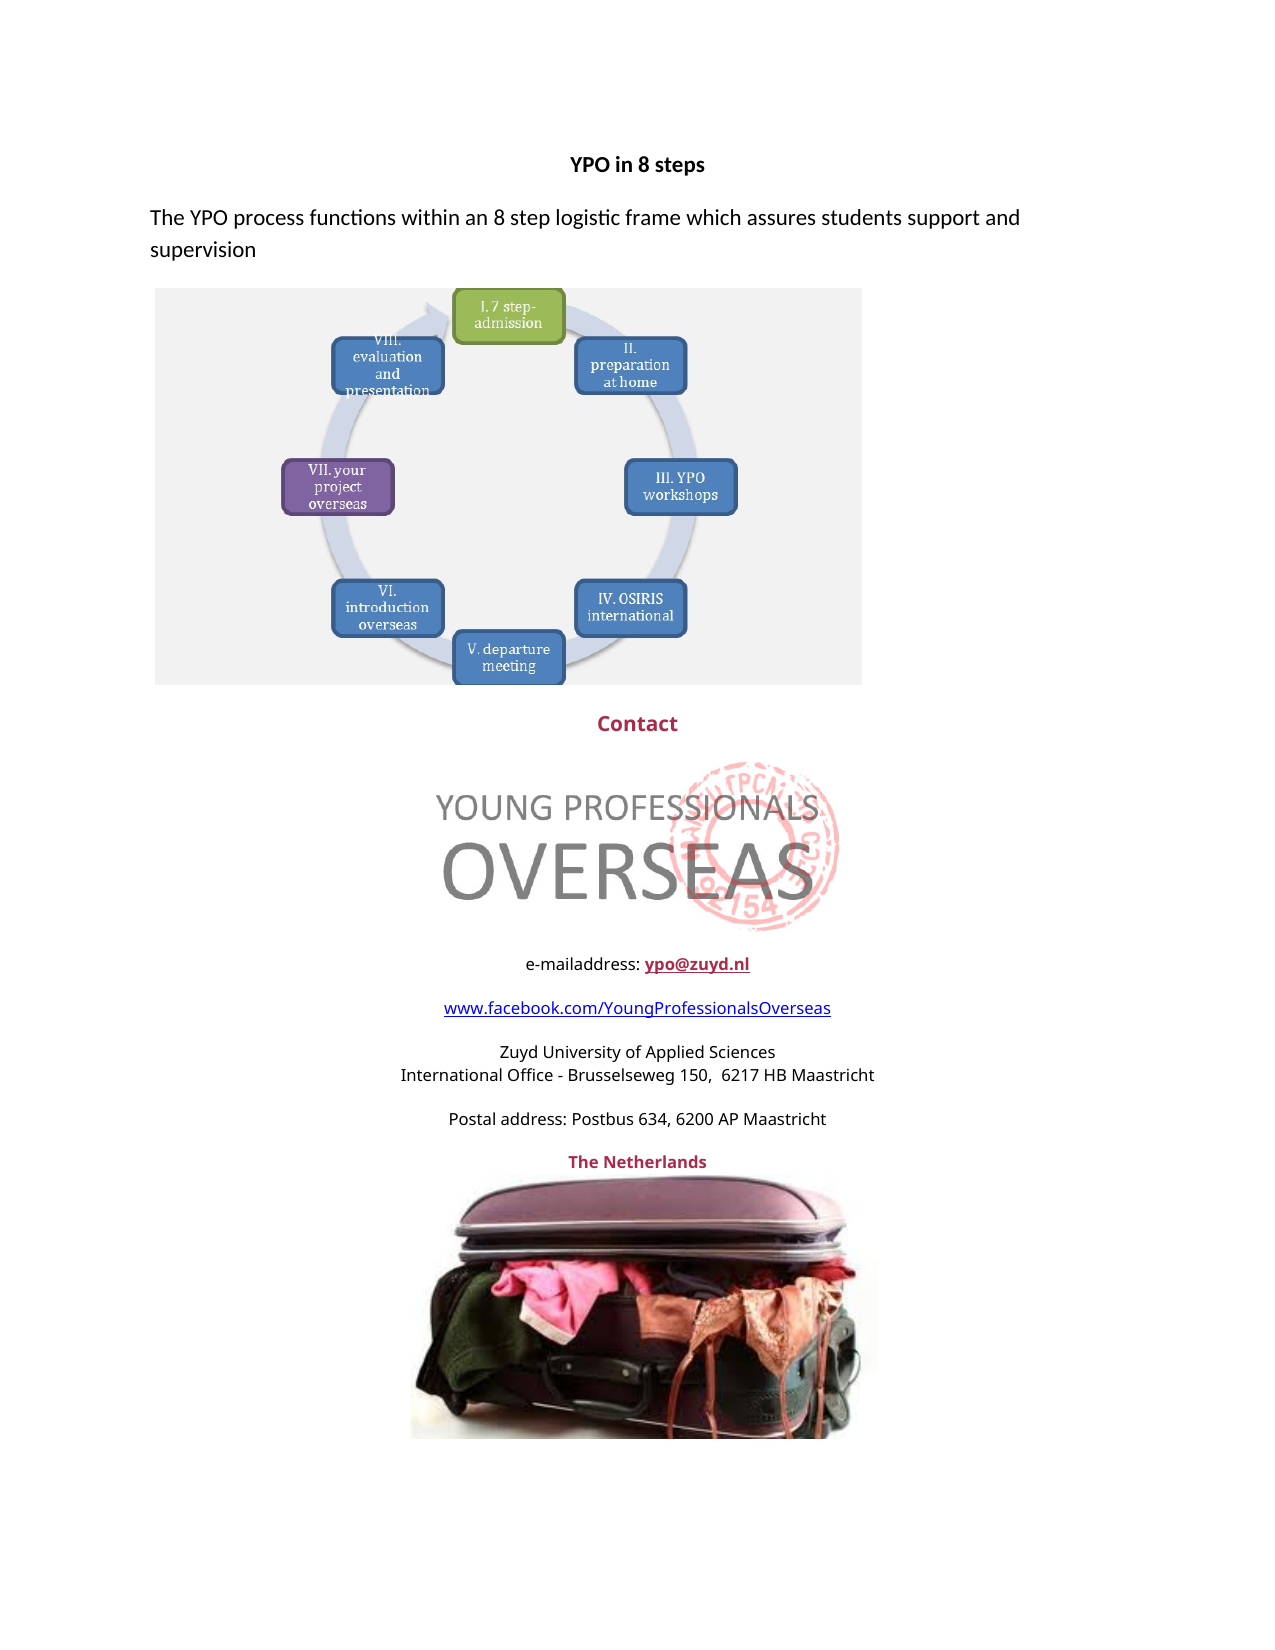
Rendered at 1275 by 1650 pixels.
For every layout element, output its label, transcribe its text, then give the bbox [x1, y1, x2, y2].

text The Netherlands [150, 1151, 1125, 1174]
text Zuyd University of Applied Sciences International Office - Brusselseweg 150, 6217 HB Maastricht [150, 1041, 1125, 1086]
text www.facebook.com/YoungProfessionalsOverseas [150, 997, 1125, 1019]
text The YPO process functions within an 8 step logistic frame which assures students support and supervision [150, 203, 1125, 263]
picture [435, 762, 840, 932]
picture [155, 288, 863, 685]
text Postal address: Postbus 634, 6200 AP Maastricht [150, 1107, 1125, 1130]
text e-mailaddress: ypo@zuyd.nl [150, 953, 1125, 975]
text Contact [150, 709, 1125, 738]
text YPO in 8 steps [150, 150, 1125, 178]
picture [410, 1174, 878, 1439]
